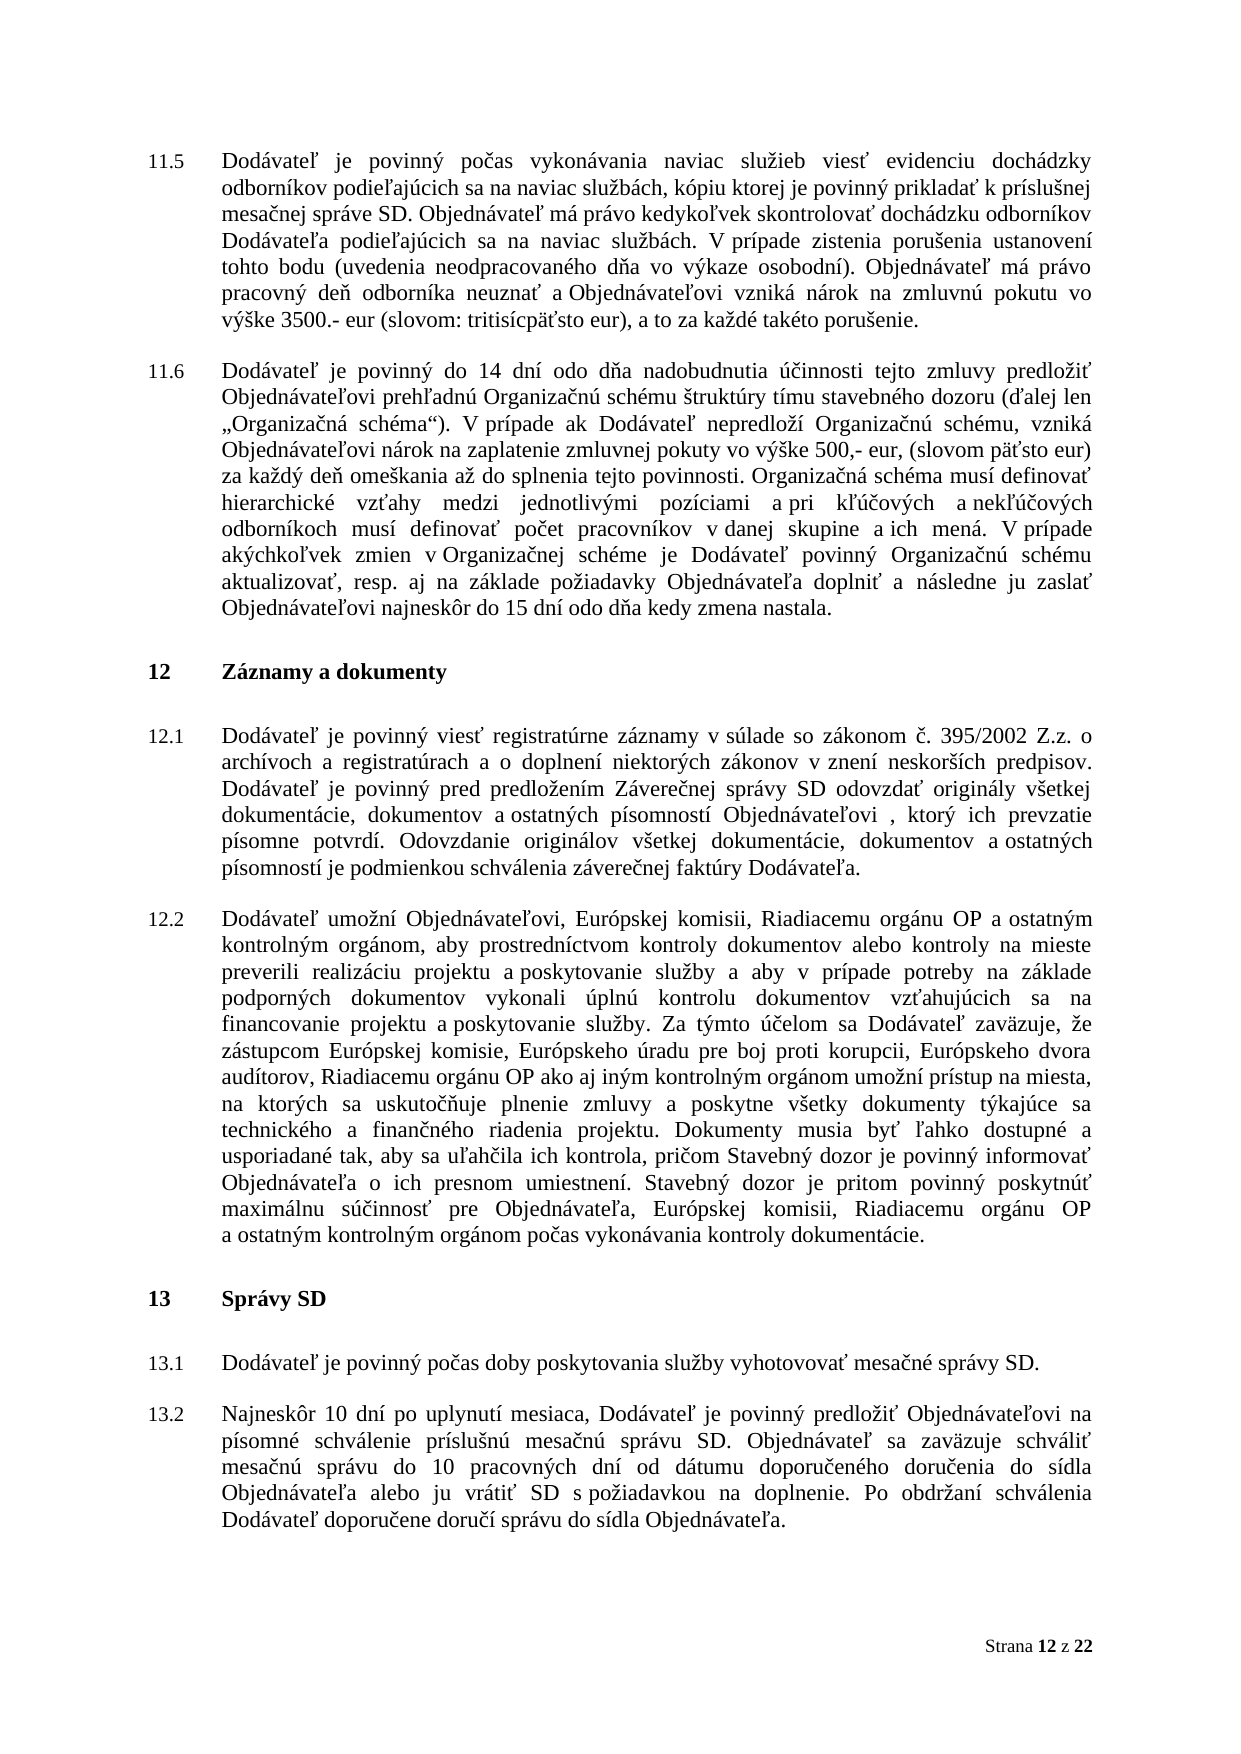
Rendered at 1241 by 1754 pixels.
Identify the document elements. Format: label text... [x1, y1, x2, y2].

list Najneskôr 10 dní po uplynutí mesiaca, Dodávateľ je povinný predložiť Objednávateľovi na písomné schválenie príslušnú mesačnú správu SD. Objednávateľ sa zaväzuje schváliť mesačnú správu do 10 pracovných dní od dátumu doporučeného doručenia do sídla Objednávateľa alebo ju vrátiť SD s požiadavkou na doplnenie. Po obdržaní schválenia Dodávateľ doporučene doručí správu do sídla Objednávateľa. [148, 1400, 1093, 1532]
list Dodávateľ je povinný do 14 dní odo dňa nadobudnutia účinnosti tejto zmluvy predložiť Objednávateľovi prehľadnú Organizačnú schému štruktúry tímu stavebného dozoru (ďalej len „Organizačná schéma“). V prípade ak Dodávateľ nepredloží Organizačnú schému, vzniká Objednávateľovi nárok na zaplatenie zmluvnej pokuty vo výške 500,- eur, (slovom päťsto eur) za každý deň omeškania až do splnenia tejto povinnosti. Organizačná schéma musí definovať hierarchické vzťahy medzi jednotlivými pozíciami a pri kľúčových a nekľúčových odborníkoch musí definovať počet pracovníkov v danej skupine a ich mená. V prípade akýchkoľvek zmien v Organizačnej schéme je Dodávateľ povinný Organizačnú schému aktualizovať, resp. aj na základe požiadavky Objednávateľa doplniť a následne ju zaslať Objednávateľovi najneskôr do 15 dní odo dňa kedy zmena nastala. [148, 357, 1093, 621]
list Dodávateľ umožní Objednávateľovi, Európskej komisii, Riadiacemu orgánu OP a ostatným kontrolným orgánom, aby prostredníctvom kontroly dokumentov alebo kontroly na mieste preverili realizáciu projektu a poskytovanie služby a aby v prípade potreby na základe podporných dokumentov vykonali úplnú kontrolu dokumentov vzťahujúcich sa na financovanie projektu a poskytovanie služby. Za týmto účelom sa Dodávateľ zaväzuje, že zástupcom Európskej komisie, Európskeho úradu pre boj proti korupcii, Európskeho dvora audítorov, Riadiacemu orgánu OP ako aj iným kontrolným orgánom umožní prístup na miesta, na ktorých sa uskutočňuje plnenie zmluvy a poskytne všetky dokumenty týkajúce sa technického a finančného riadenia projektu. Dokumenty musia byť ľahko dostupné a usporiadané tak, aby sa uľahčila ich kontrola, pričom Stavebný dozor je povinný informovať Objednávateľa o ich presnom umiestnení. Stavebný dozor je pritom povinný poskytnúť maximálnu súčinnosť pre Objednávateľa, Európskej komisii, Riadiacemu orgánu OP a ostatným kontrolným orgánom počas vykonávania kontroly dokumentácie. [148, 905, 1093, 1248]
list Záznamy a dokumenty [148, 658, 1093, 684]
list Správy SD [148, 1285, 1093, 1312]
list Dodávateľ je povinný počas doby poskytovania služby vyhotovovať mesačné správy SD. [148, 1349, 1093, 1375]
list Dodávateľ je povinný počas vykonávania naviac služieb viesť evidenciu dochádzky odborníkov podieľajúcich sa na naviac službách, kópiu ktorej je povinný prikladať k príslušnej mesačnej správe SD. Objednávateľ má právo kedykoľvek skontrolovať dochádzku odborníkov Dodávateľa podieľajúcich sa na naviac službách. V prípade zistenia porušenia ustanovení tohto bodu (uvedenia neodpracovaného dňa vo výkaze osobodní). Objednávateľ má právo pracovný deň odborníka neuznať a Objednávateľovi vzniká nárok na zmluvnú pokutu vo výške 3500.- eur (slovom: tritisícpäťsto eur), a to za každé takéto porušenie. [148, 148, 1093, 332]
list Dodávateľ je povinný viesť registratúrne záznamy v súlade so zákonom č. 395/2002 Z.z. o archívoch a registratúrach a o doplnení niektorých zákonov v znení neskorších predpisov. Dodávateľ je povinný pred predložením Záverečnej správy SD odovzdať originály všetkej dokumentácie, dokumentov a ostatných písomností Objednávateľovi , ktorý ich prevzatie písomne potvrdí. Odovzdanie originálov všetkej dokumentácie, dokumentov a ostatných písomností je podmienkou schválenia záverečnej faktúry Dodávateľa. [148, 722, 1093, 880]
